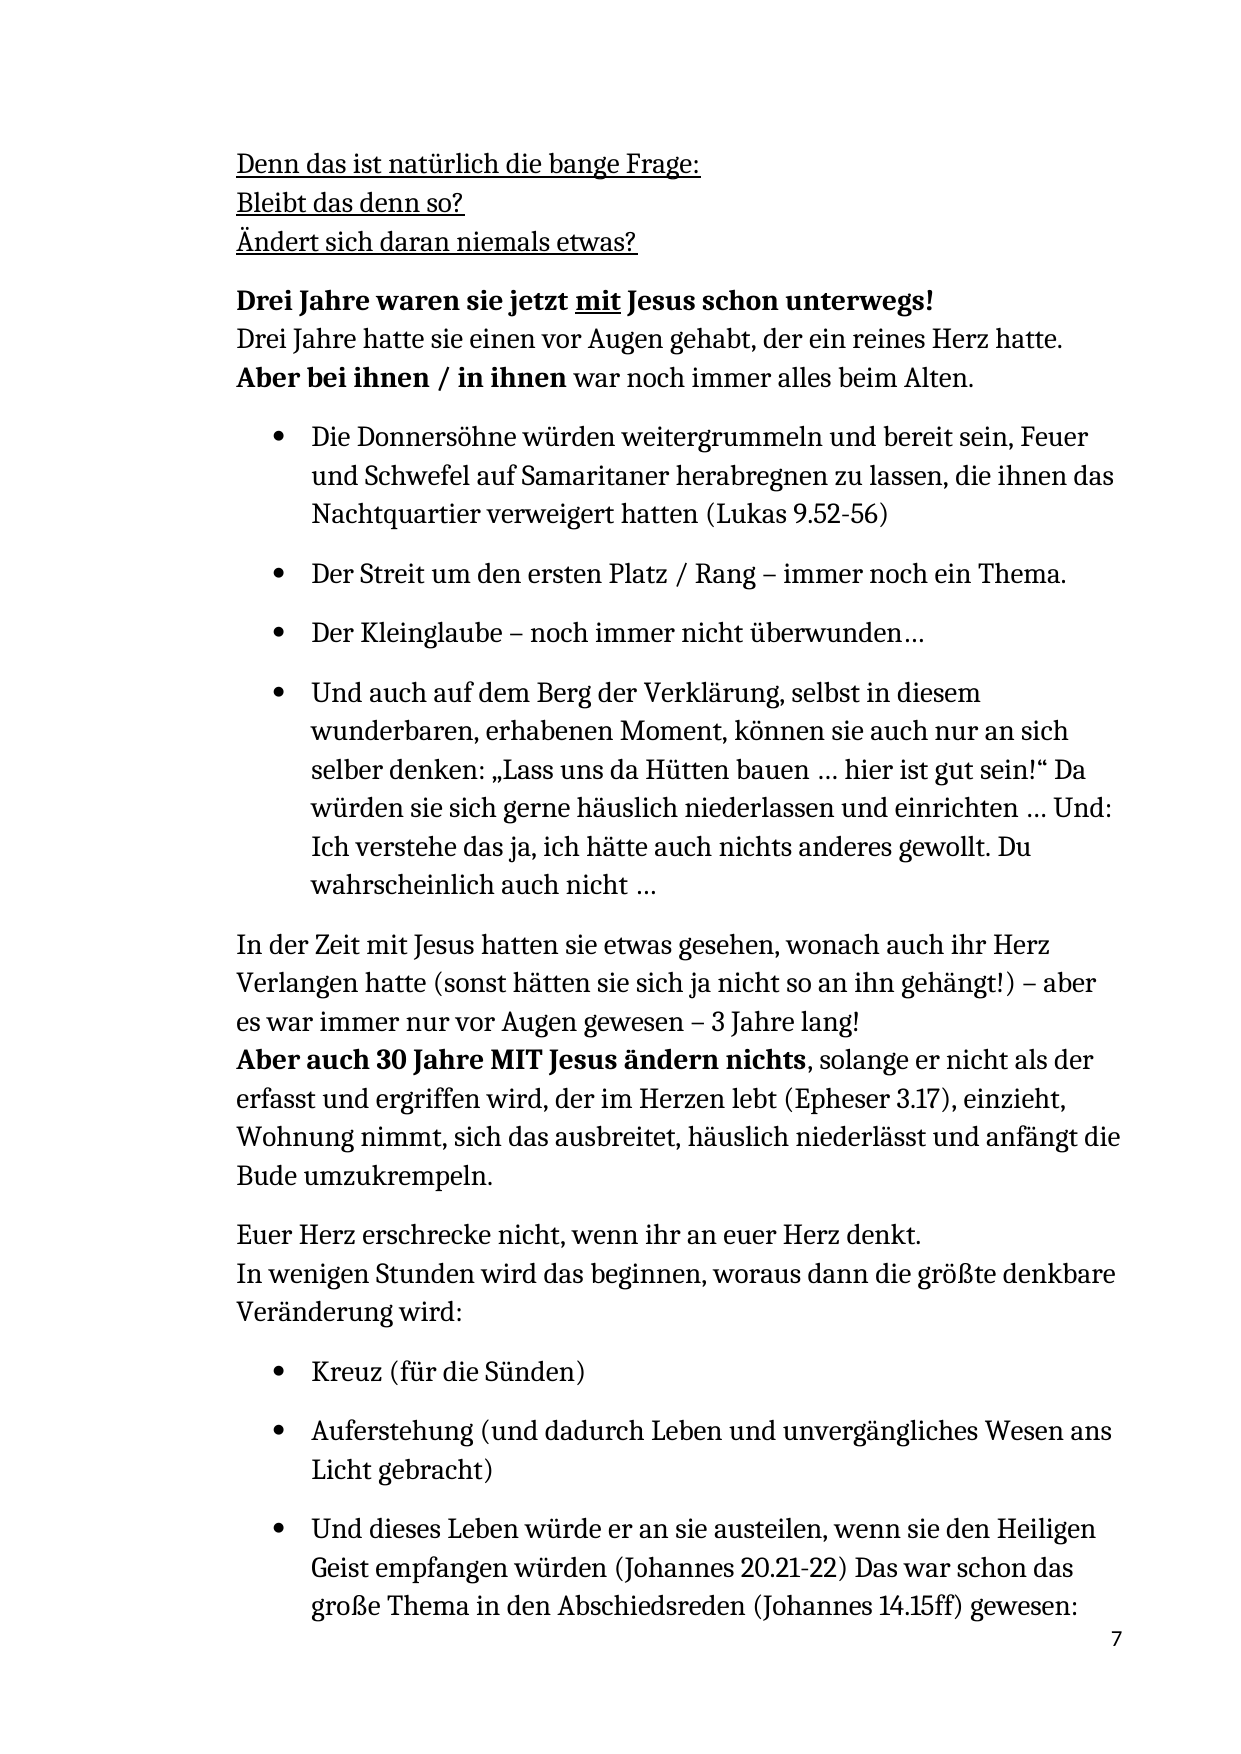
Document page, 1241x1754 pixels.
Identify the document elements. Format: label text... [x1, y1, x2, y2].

text Drei Jahre waren sie jetzt mit Jesus schon unterwegs! Drei Jahre hatte sie einen vor Augen gehabt, der ein reines Herz hatte. Aber bei ihnen / in ihnen war noch immer alles beim Alten. [236, 284, 1122, 395]
list Auferstehung (und dadurch Leben und unvergängliches Wesen ans Licht gebracht) [274, 1414, 1122, 1486]
text In der Zeit mit Jesus hatten sie etwas gesehen, wonach auch ihr Herz Verlangen hatte (sonst hätten sie sich ja nicht so an ihn gehängt!) – aber es war immer nur vor Augen gewesen – 3 Jahre lang! Aber auch 30 Jahre MIT Jesus ändern nichts, solange er nicht als der erfasst und ergriffen wird, der im Herzen lebt (Epheser 3.17), einzieht, Wohnung nimmt, sich das ausbreitet, häuslich niederlässt und anfängt die Bude umzukrempeln. [236, 928, 1122, 1193]
list Kreuz (für die Sünden) [274, 1355, 1122, 1388]
text Denn das ist natürlich die bange Frage: Bleibt das denn so? Ändert sich daran niemals etwas? [236, 148, 1122, 258]
list Die Donnersöhne würden weitergrummeln und bereit sein, Feuer und Schwefel auf Samaritaner herabregnen zu lassen, die ihnen das Nachtquartier verweigert hatten (Lukas 9.52-56) [274, 421, 1122, 531]
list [274, 1512, 1122, 1623]
text Euer Herz erschrecke nicht, wenn ihr an euer Herz denkt. In wenigen Stunden wird das beginnen, woraus dann die größte denkbare Veränderung wird: [236, 1218, 1122, 1329]
list Der Kleinglaube – noch immer nicht überwunden… [274, 616, 1122, 650]
list Der Streit um den ersten Platz / Rang – immer noch ein Thema. [274, 557, 1122, 591]
list Und auch auf dem Berg der Verklärung, selbst in diesem wunderbaren, erhabenen Moment, können sie auch nur an sich selber denken: „Lass uns da Hütten bauen … hier ist gut sein!“ Da würden sie sich gerne häuslich niederlassen und einrichten … Und: Ich verstehe das ja, ich hätte auch nichts anderes gewollt. Du wahrscheinlich auch nicht … [274, 676, 1122, 902]
